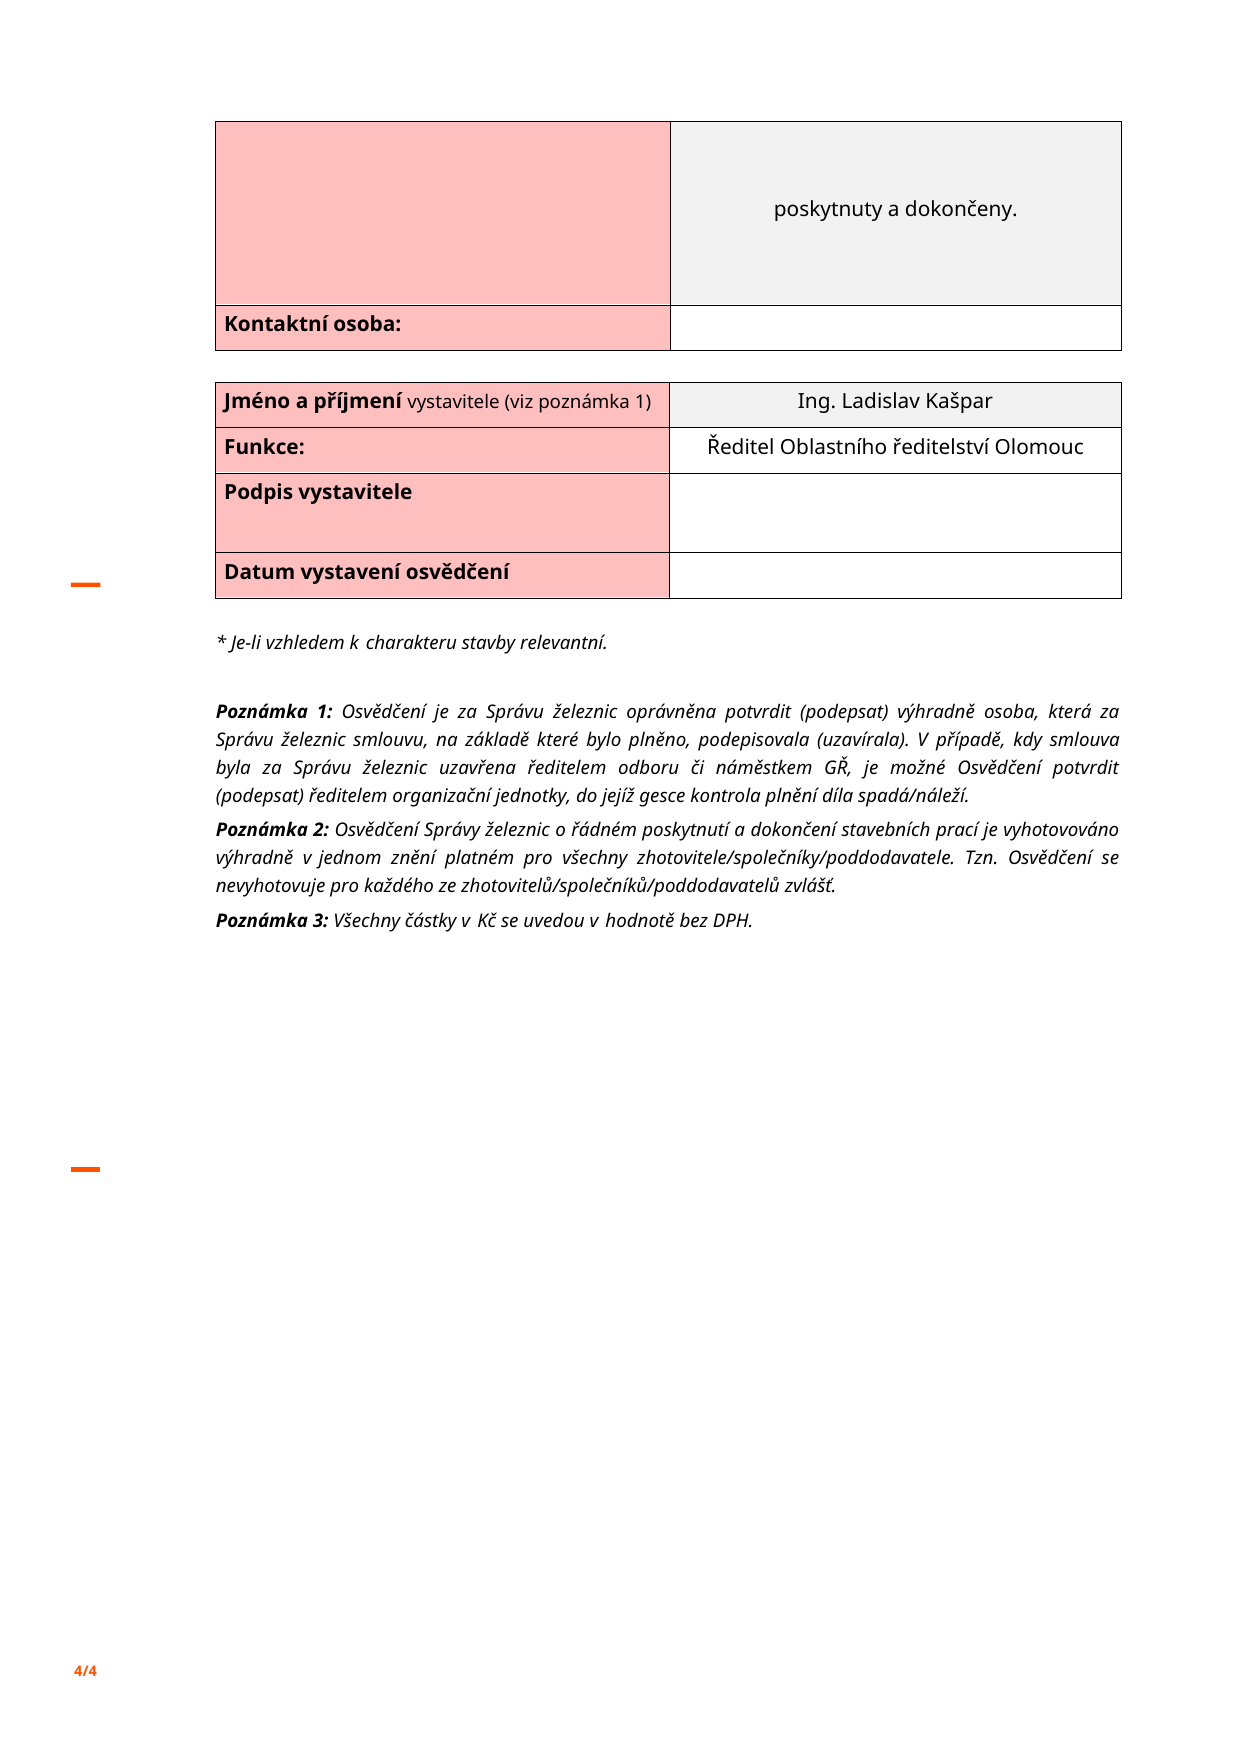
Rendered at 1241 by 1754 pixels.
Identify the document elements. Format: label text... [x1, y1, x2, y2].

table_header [671, 122, 1121, 304]
table_cell Ředitel Oblastního ředitelství Olomouc [670, 428, 1121, 472]
table_header Ing. Ladislav Kašpar [670, 383, 1121, 427]
text Poznámka 1: Osvědčení je za Správu železnic oprávněna potvrdit (podepsat) výhradně osoba, která za Správu železnic smlouvu, na základě které bylo plněno, podepisovala (uzavírala). V případě, kdy smlouva byla za Správu železnic uzavřena ředitelem odboru či náměstkem GŘ, je možné Osvědčení potvrdit (podepsat) ředitelem organizační jednotky, do jejíž gesce kontrola plnění díla spadá/náleží. [216, 698, 1122, 808]
table_cell Funkce: [216, 428, 669, 472]
table_cell [670, 474, 1121, 552]
table_cell Kontaktní osoba: [216, 306, 670, 350]
text Poznámka 2: Osvědčení Správy železnic o řádném poskytnutí a dokončení stavebních prací je vyhotovováno výhradně v jednom znění platném pro všechny zhotovitele/společníky/poddodavatele. Tzn. Osvědčení se nevyhotovuje pro každého ze zhotovitelů/společníků/poddodavatelů zvlášť. [216, 817, 1122, 898]
table_cell Datum vystavení osvědčení [216, 553, 669, 597]
text * Je-li vzhledem k charakteru stavby relevantní. [216, 630, 1122, 655]
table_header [216, 122, 670, 304]
text Poznámka 3: Všechny částky v Kč se uvedou v hodnotě bez DPH. [216, 907, 1122, 932]
table_cell Podpis vystavitele [216, 474, 669, 552]
table_cell [671, 306, 1121, 350]
table_cell [670, 553, 1121, 597]
table_header Jméno a příjmení vystavitele (viz poznámka 1) [216, 383, 669, 427]
